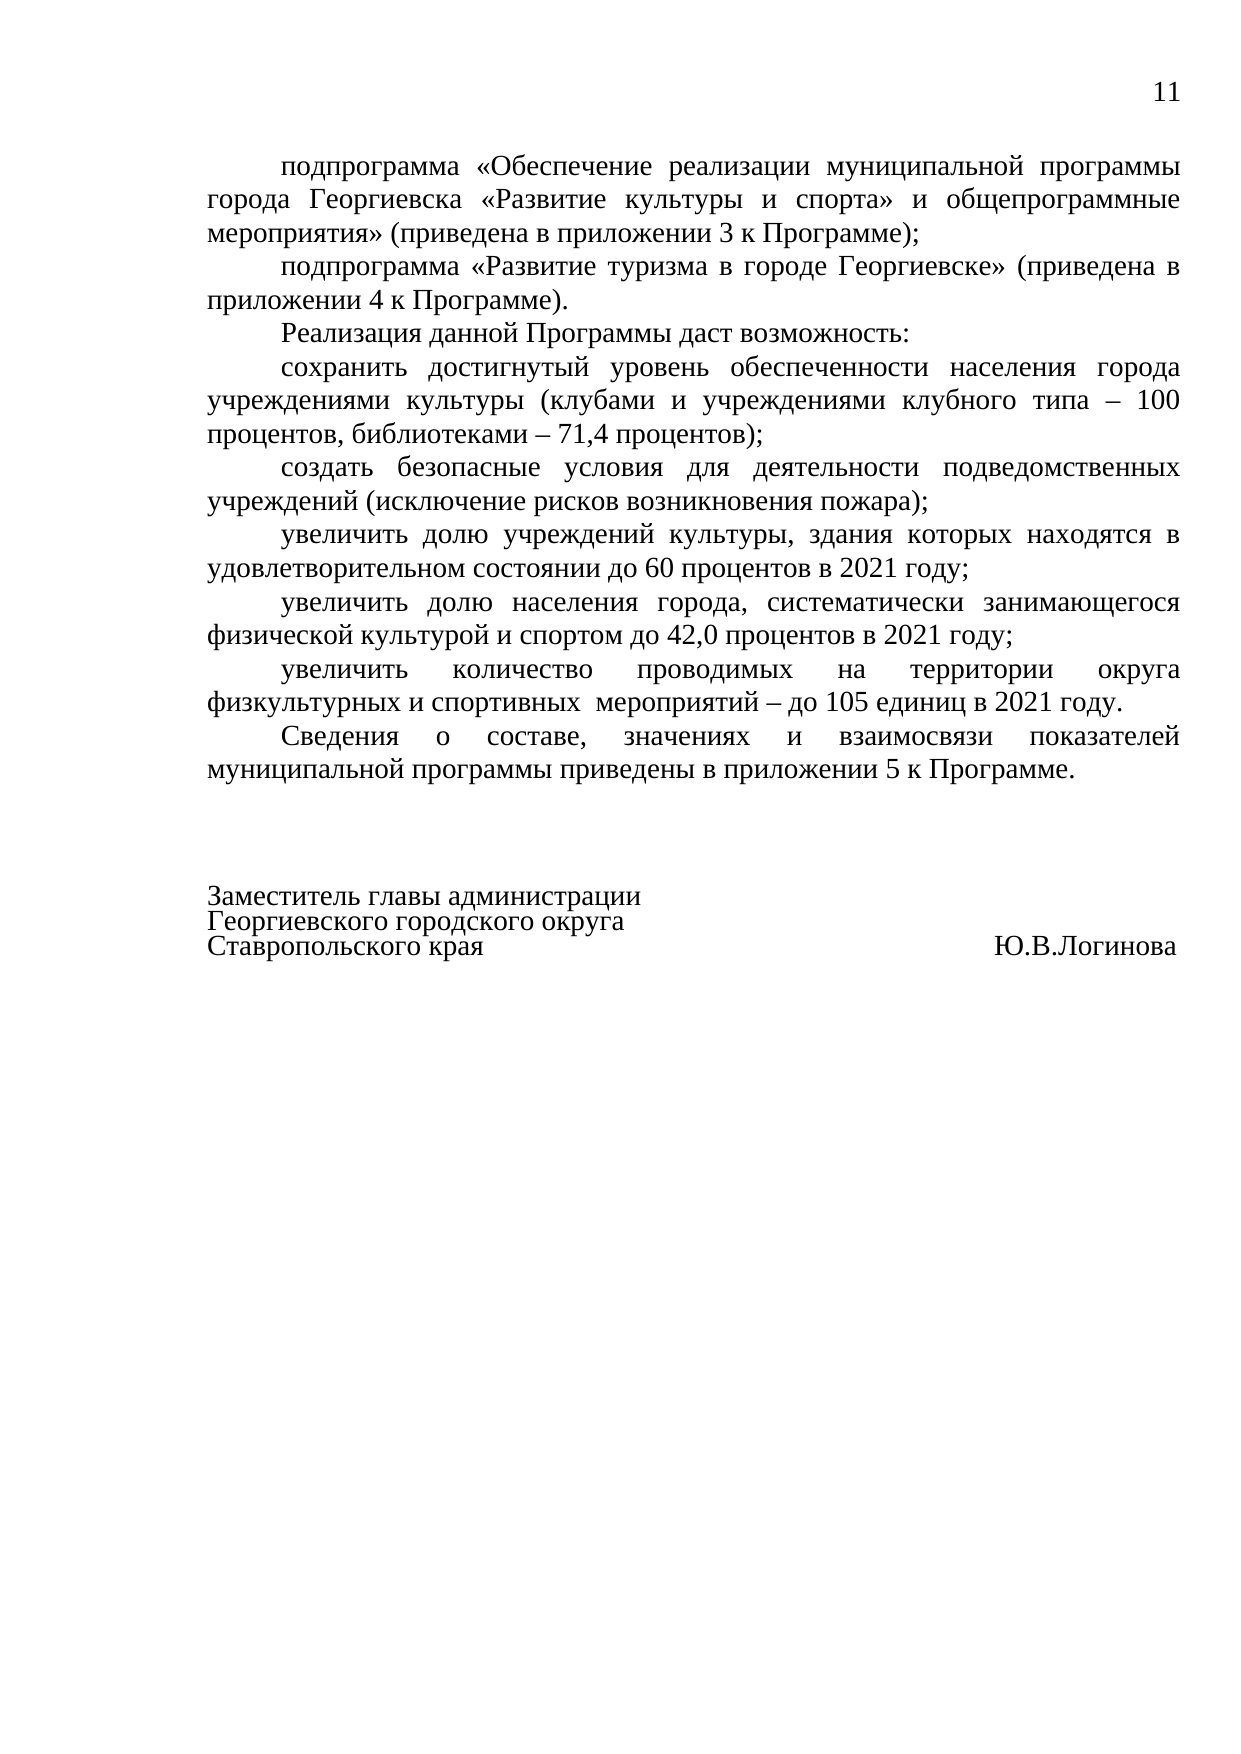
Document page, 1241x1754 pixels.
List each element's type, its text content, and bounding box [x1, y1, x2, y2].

text увеличить количество проводимых на территории округа физкультурных и спортивных мероприятий – до 105 единиц в 2021 году. [207, 651, 1181, 718]
text подпрограмма «Развитие туризма в городе Георгиевске» (приведена в приложении 4 к Программе). [207, 248, 1181, 315]
text подпрограмма «Обеспечение реализации муниципальной программы города Георгиевска «Развитие культуры и спорта» и общепрограммные мероприятия» (приведена в приложении 3 к Программе); [207, 148, 1181, 248]
text Ставропольского края Ю.В.Логинова [207, 936, 1181, 961]
text Заместитель главы администрации [207, 886, 1181, 911]
text увеличить долю учреждений культуры, здания которых находятся в удовлетворительном состоянии до 60 процентов в 2021 году; [207, 517, 1181, 584]
text сохранить достигнутый уровень обеспеченности населения города учреждениями культуры (клубами и учреждениями клубного типа – 100 процентов, библиотеками – 71,4 процентов); [207, 349, 1181, 449]
text Георгиевского городского округа [207, 911, 1181, 936]
text создать безопасные условия для деятельности подведомственных учреждений (исключение рисков возникновения пожара); [207, 449, 1181, 517]
text Реализация данной Программы даст возможность: [207, 315, 1181, 349]
text Сведения о составе, значениях и взаимосвязи показателей муниципальной программы приведены в приложении 5 к Программе. [207, 718, 1181, 785]
text увеличить долю населения города, систематически занимающегося физической культурой и спортом до 42,0 процентов в 2021 году; [207, 584, 1181, 651]
